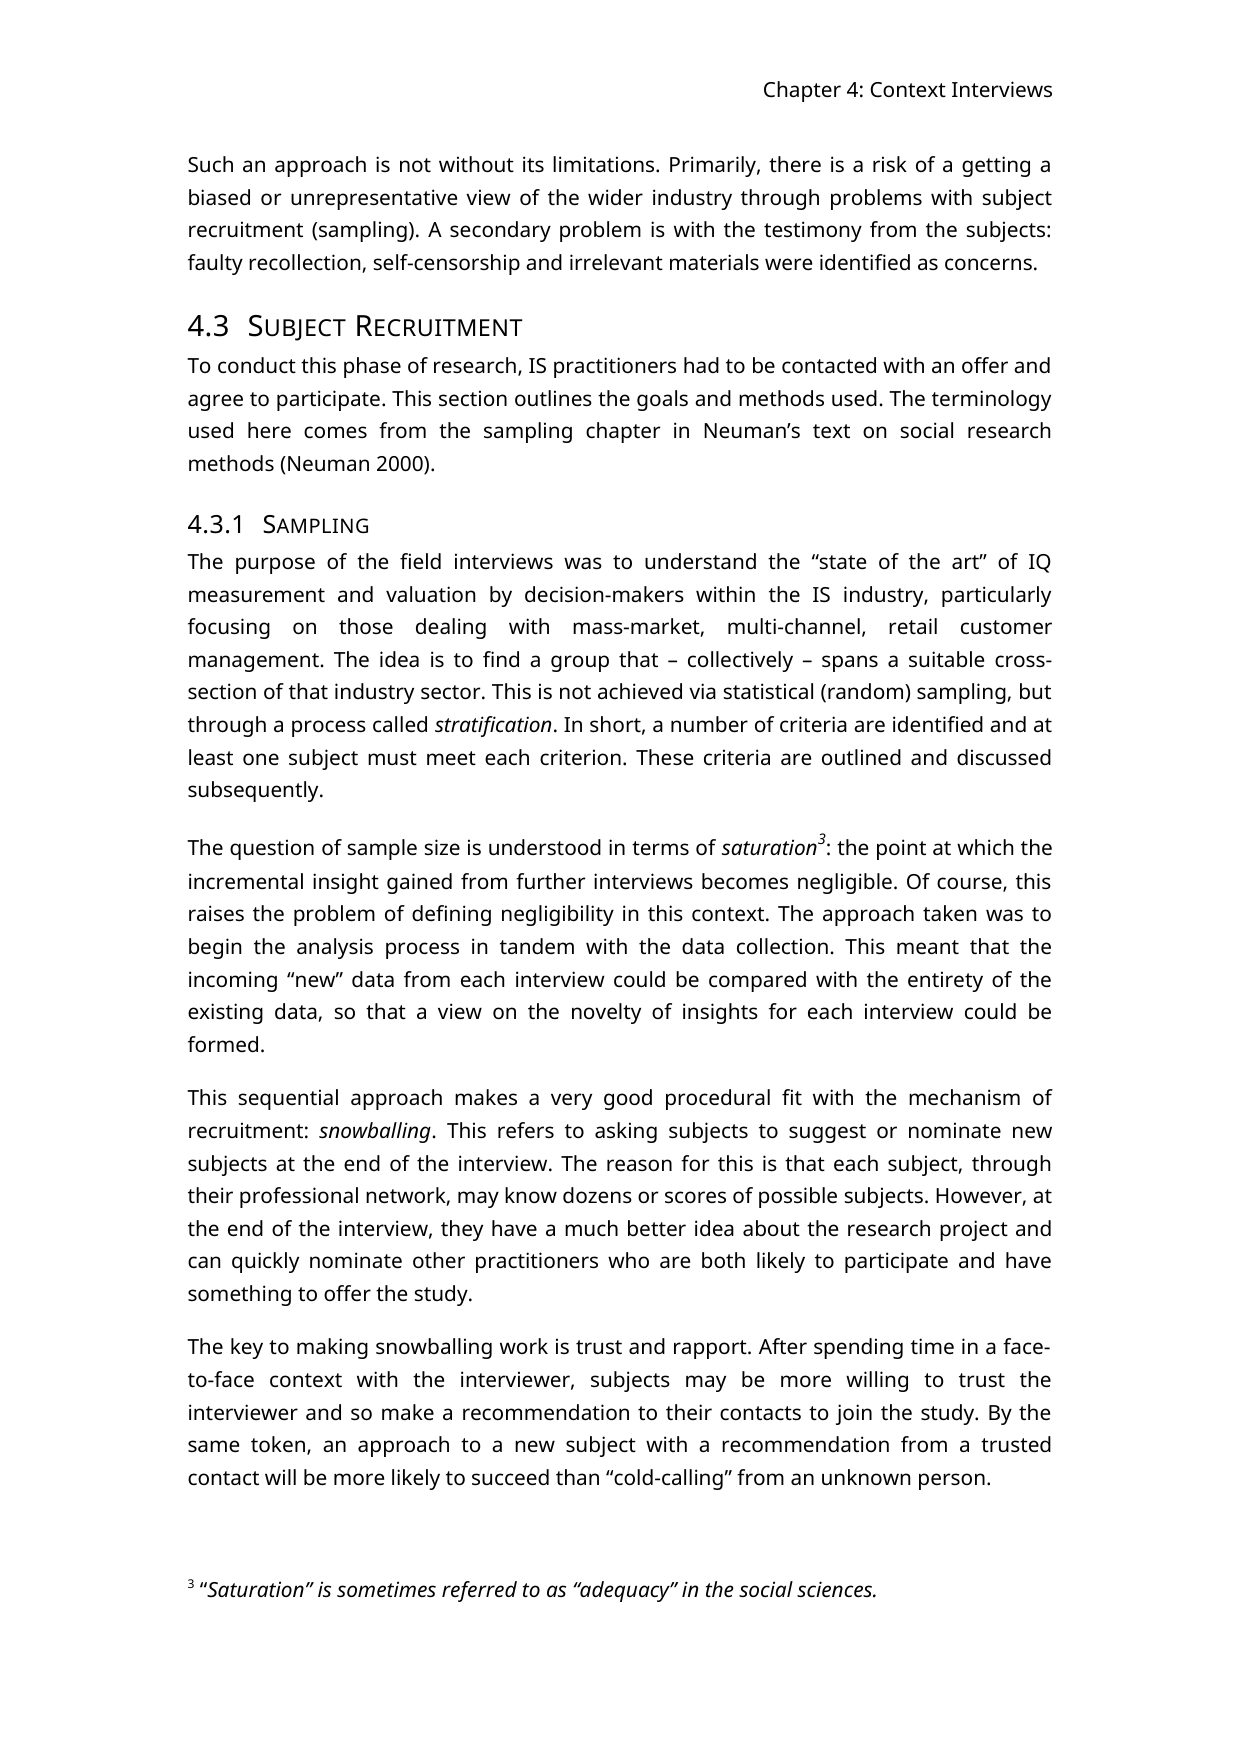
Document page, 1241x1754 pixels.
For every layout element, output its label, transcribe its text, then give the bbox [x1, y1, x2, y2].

text The question of sample size is understood in terms of saturation: the point at which the incremental insight gained from further interviews becomes negligible. Of course, this raises the problem of defining negligibility in this context. The approach taken was to begin the analysis process in tandem with the data collection. This meant that the incoming “new” data from each interview could be compared with the entirety of the existing data, so that a view on the novelty of insights for each interview could be formed. [187, 829, 1053, 1058]
text The key to making snowballing work is trust and rapport. After spending time in a face-to-face context with the interviewer, subjects may be more willing to trust the interviewer and so make a recommendation to their contacts to join the study. By the same token, an approach to a new subject with a recommendation from a trusted contact will be more likely to succeed than “cold-calling” from an unknown person. [187, 1332, 1053, 1491]
text To conduct this phase of research, IS practitioners had to be contacted with an offer and agree to participate. This section outlines the goals and methods used. The terminology used here comes from the sampling chapter in Neuman’s text on social research methods (Neuman 2000). [187, 351, 1053, 478]
text This sequential approach makes a very good procedural fit with the mechanism of recruitment: snowballing. This refers to asking subjects to suggest or nominate new subjects at the end of the interview. The reason for this is that each subject, through their professional network, may know dozens or scores of possible subjects. However, at the end of the interview, they have a much better idea about the research project and can quickly nominate other practitioners who are both likely to participate and have something to offer the study. [187, 1083, 1053, 1307]
text Such an approach is not without its limitations. Primarily, there is a risk of a getting a biased or unrepresentative view of the wider industry through problems with subject recruitment (sampling). A secondary problem is with the testimony from the subjects: faulty recollection, self-censorship and irrelevant materials were identified as concerns. [187, 150, 1053, 276]
subtitle Sampling [187, 507, 1053, 541]
subtitle Subject Recruitment [187, 305, 1053, 345]
text The purpose of the field interviews was to understand the “state of the art” of IQ measurement and valuation by decision-makers within the IS industry, particularly focusing on those dealing with mass-market, multi-channel, retail customer management. The idea is to find a group that – collectively – spans a suitable cross-section of that industry sector. This is not achieved via statistical (random) sampling, but through a process called stratification. In short, a number of criteria are identified and at least one subject must meet each criterion. These criteria are outlined and discussed subsequently. [187, 547, 1053, 804]
